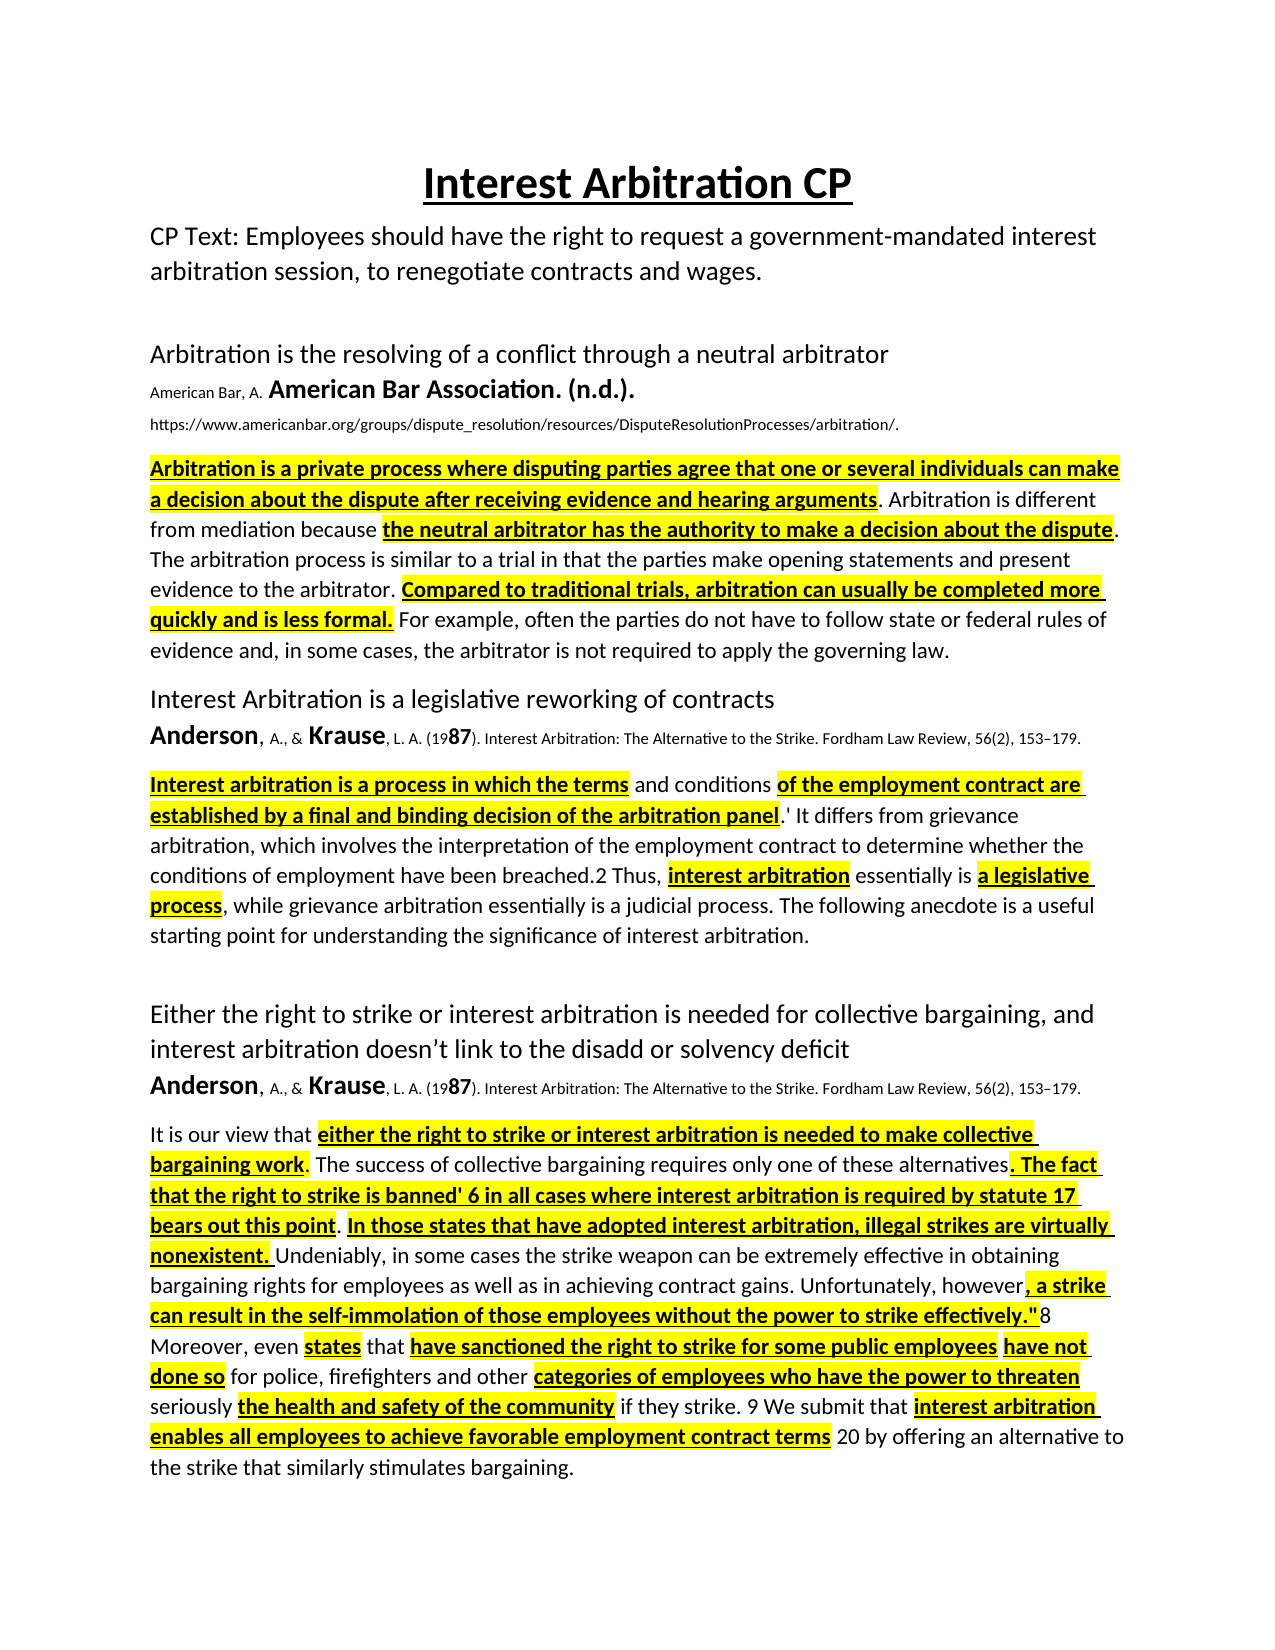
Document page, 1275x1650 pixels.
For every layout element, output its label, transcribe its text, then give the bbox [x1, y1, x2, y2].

text Anderson, A., & Krause, L. A. (1987). Interest Arbitration: The Alternative to the Strike. Fordham Law Review, 56(2), 153–179. [150, 1068, 1125, 1101]
text Interest arbitration is a process in which the terms and conditions of the employment contract are established by a final and binding decision of the arbitration panel.' It differs from grievance arbitration, which involves the interpretation of the employment contract to determine whether the conditions of employment have been breached.2 Thus, interest arbitration essentially is a legislative process, while grievance arbitration essentially is a judicial process. The following anecdote is a useful starting point for understanding the significance of interest arbitration. [150, 771, 1125, 978]
text It is our view that either the right to strike or interest arbitration is needed to make collective bargaining work. The success of collective bargaining requires only one of these alternatives. The fact that the right to strike is banned' 6 in all cases where interest arbitration is required by statute 17 bears out this point. In those states that have adopted interest arbitration, illegal strikes are virtually nonexistent. Undeniably, in some cases the strike weapon can be extremely effective in obtaining bargaining rights for employees as well as in achieving contract gains. Unfortunately, however, a strike can result in the self-immolation of those employees without the power to strike effectively."8 Moreover, even states that have sanctioned the right to strike for some public employees have not done so for police, firefighters and other categories of employees who have the power to threaten seriously the health and safety of the community if they strike. 9 We submit that interest arbitration enables all employees to achieve favorable employment contract terms 20 by offering an alternative to the strike that similarly stimulates bargaining. [150, 1120, 1125, 1481]
subtitle Either the right to strike or interest arbitration is needed for collective bargaining, and interest arbitration doesn’t link to the disadd or solvency deficit [150, 997, 1125, 1065]
subtitle CP Text: Employees should have the right to request a government-mandated interest arbitration session, to renegotiate contracts and wages. [150, 219, 1125, 287]
text American Bar, A. American Bar Association. (n.d.). https://www.americanbar.org/groups/dispute_resolution/resources/DisputeResolutionProcesses/arbitration/. [150, 372, 1125, 436]
text Anderson, A., & Krause, L. A. (1987). Interest Arbitration: The Alternative to the Strike. Fordham Law Review, 56(2), 153–179. [150, 718, 1125, 751]
title Interest Arbitration CP [150, 154, 1125, 210]
subtitle Interest Arbitration is a legislative reworking of contracts [150, 683, 1125, 716]
text Arbitration is a private process where disputing parties agree that one or several individuals can make a decision about the dispute after receiving evidence and hearing arguments. Arbitration is different from mediation because the neutral arbitrator has the authority to make a decision about the dispute. The arbitration process is similar to a trial in that the parties make opening statements and present evidence to the arbitrator. Compared to traditional trials, arbitration can usually be completed more quickly and is less formal. For example, often the parties do not have to follow state or federal rules of evidence and, in some cases, the arbitrator is not required to apply the governing law. [150, 454, 1125, 664]
subtitle Arbitration is the resolving of a conflict through a neutral arbitrator [150, 337, 1125, 370]
